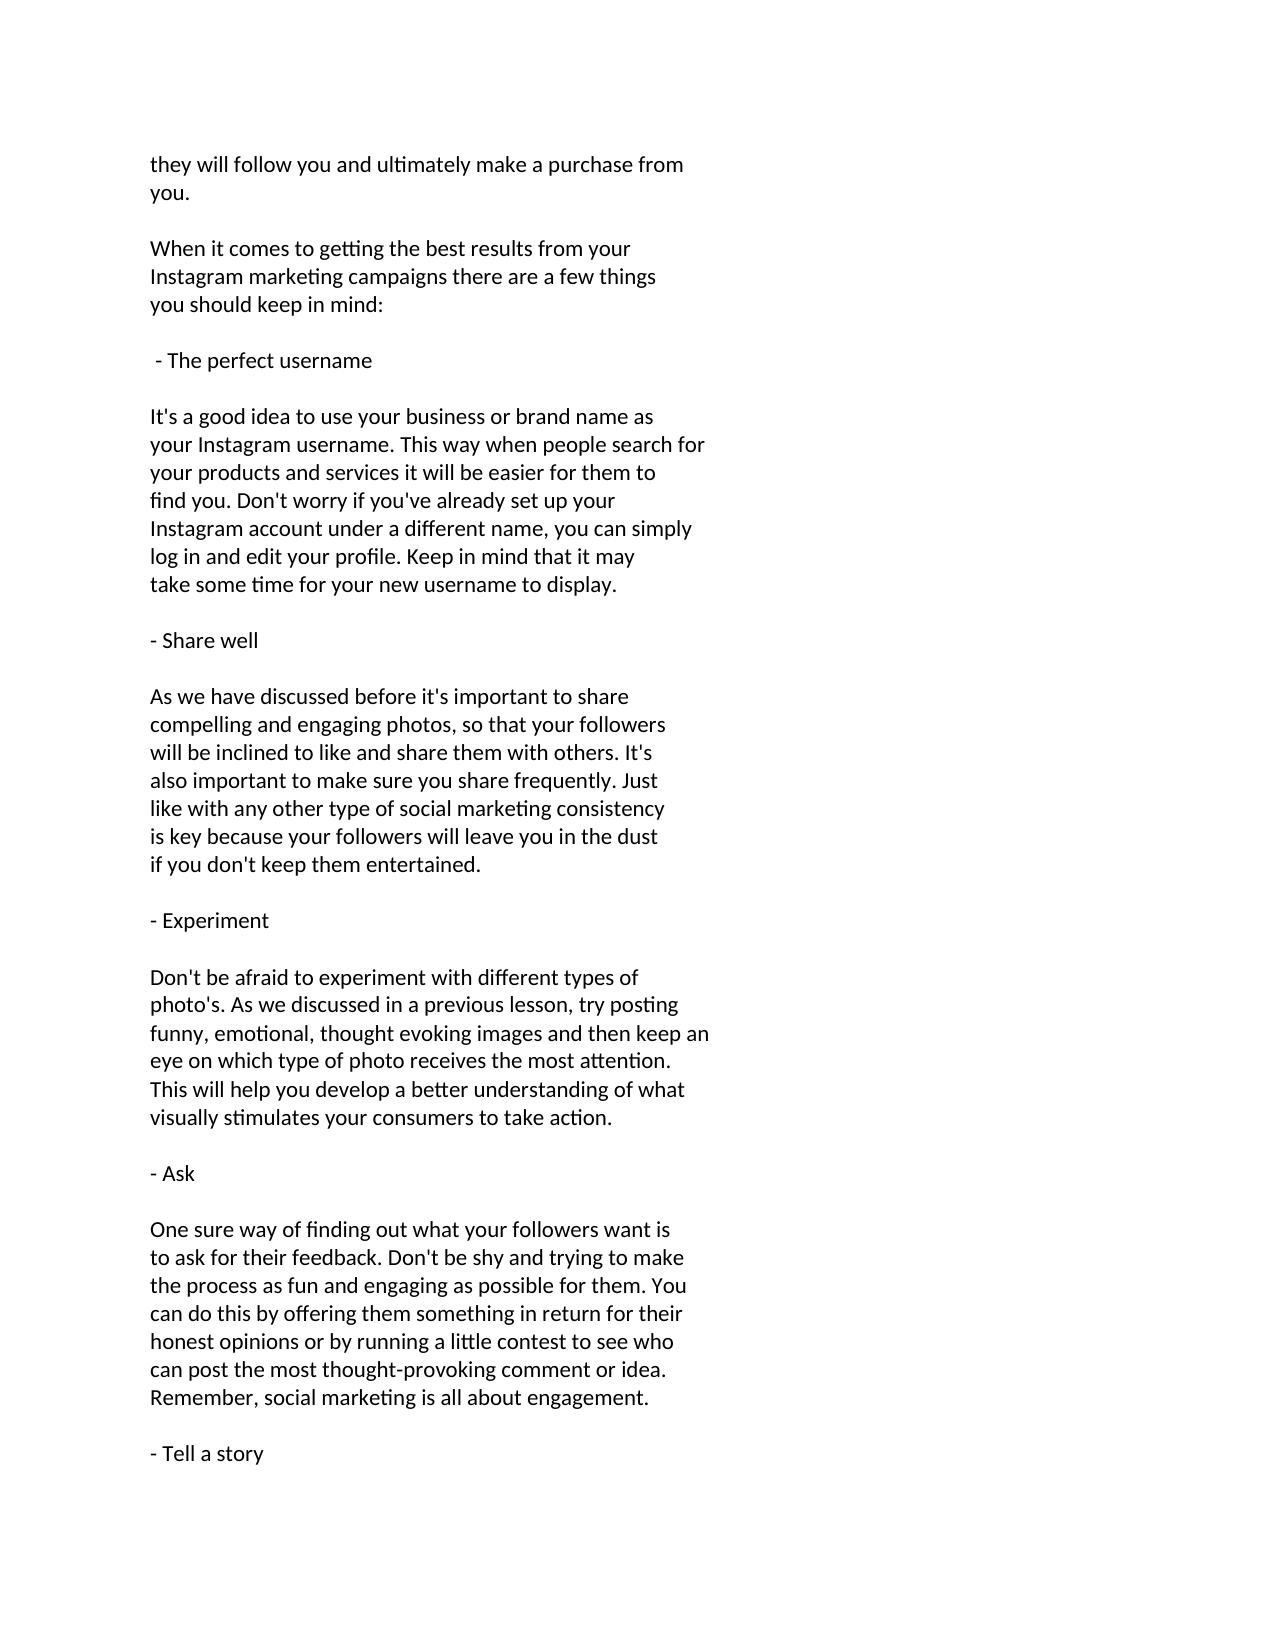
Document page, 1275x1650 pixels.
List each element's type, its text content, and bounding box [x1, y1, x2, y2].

text Don't be afraid to experiment with different types of [150, 963, 1125, 991]
text eye on which type of photo receives the most attention. [150, 1047, 1125, 1075]
text One sure way of finding out what your followers want is [150, 1215, 1125, 1243]
text honest opinions or by running a little contest to see who [150, 1327, 1125, 1355]
text log in and edit your profile. Keep in mind that it may [150, 542, 1125, 570]
text This will help you develop a better understanding of what [150, 1075, 1125, 1103]
text also important to make sure you share frequently. Just [150, 766, 1125, 794]
text funny, emotional, thought evoking images and then keep an [150, 1019, 1125, 1047]
text compelling and engaging photos, so that your followers [150, 710, 1125, 738]
text When it comes to getting the best results from your [150, 234, 1125, 262]
text is key because your followers will leave you in the dust [150, 822, 1125, 851]
text if you don't keep them entertained. [150, 851, 1125, 878]
text the process as fun and engaging as possible for them. You [150, 1271, 1125, 1299]
text Instagram account under a different name, you can simply [150, 514, 1125, 542]
text Instagram marketing campaigns there are a few things [150, 262, 1125, 290]
text take some time for your new username to display. [150, 570, 1125, 598]
text your products and services it will be easier for them to [150, 458, 1125, 486]
text - The perfect username [150, 346, 1125, 374]
text - Experiment [150, 907, 1125, 934]
text you. [150, 178, 1125, 206]
text to ask for their feedback. Don't be shy and trying to make [150, 1243, 1125, 1271]
text they will follow you and ultimately make a purchase from [150, 150, 1125, 178]
text like with any other type of social marketing consistency [150, 794, 1125, 822]
text you should keep in mind: [150, 290, 1125, 318]
text can post the most thought-provoking comment or idea. [150, 1355, 1125, 1383]
text will be inclined to like and share them with others. It's [150, 738, 1125, 766]
text find you. Don't worry if you've already set up your [150, 486, 1125, 514]
text photo's. As we discussed in a previous lesson, try posting [150, 991, 1125, 1019]
text - Tell a story [150, 1439, 1125, 1467]
text As we have discussed before it's important to share [150, 682, 1125, 710]
text - Ask [150, 1159, 1125, 1187]
text Remember, social marketing is all about engagement. [150, 1383, 1125, 1411]
text It's a good idea to use your business or brand name as [150, 402, 1125, 430]
text your Instagram username. This way when people search for [150, 430, 1125, 458]
text visually stimulates your consumers to take action. [150, 1103, 1125, 1131]
text - Share well [150, 626, 1125, 654]
text can do this by offering them something in return for their [150, 1299, 1125, 1327]
